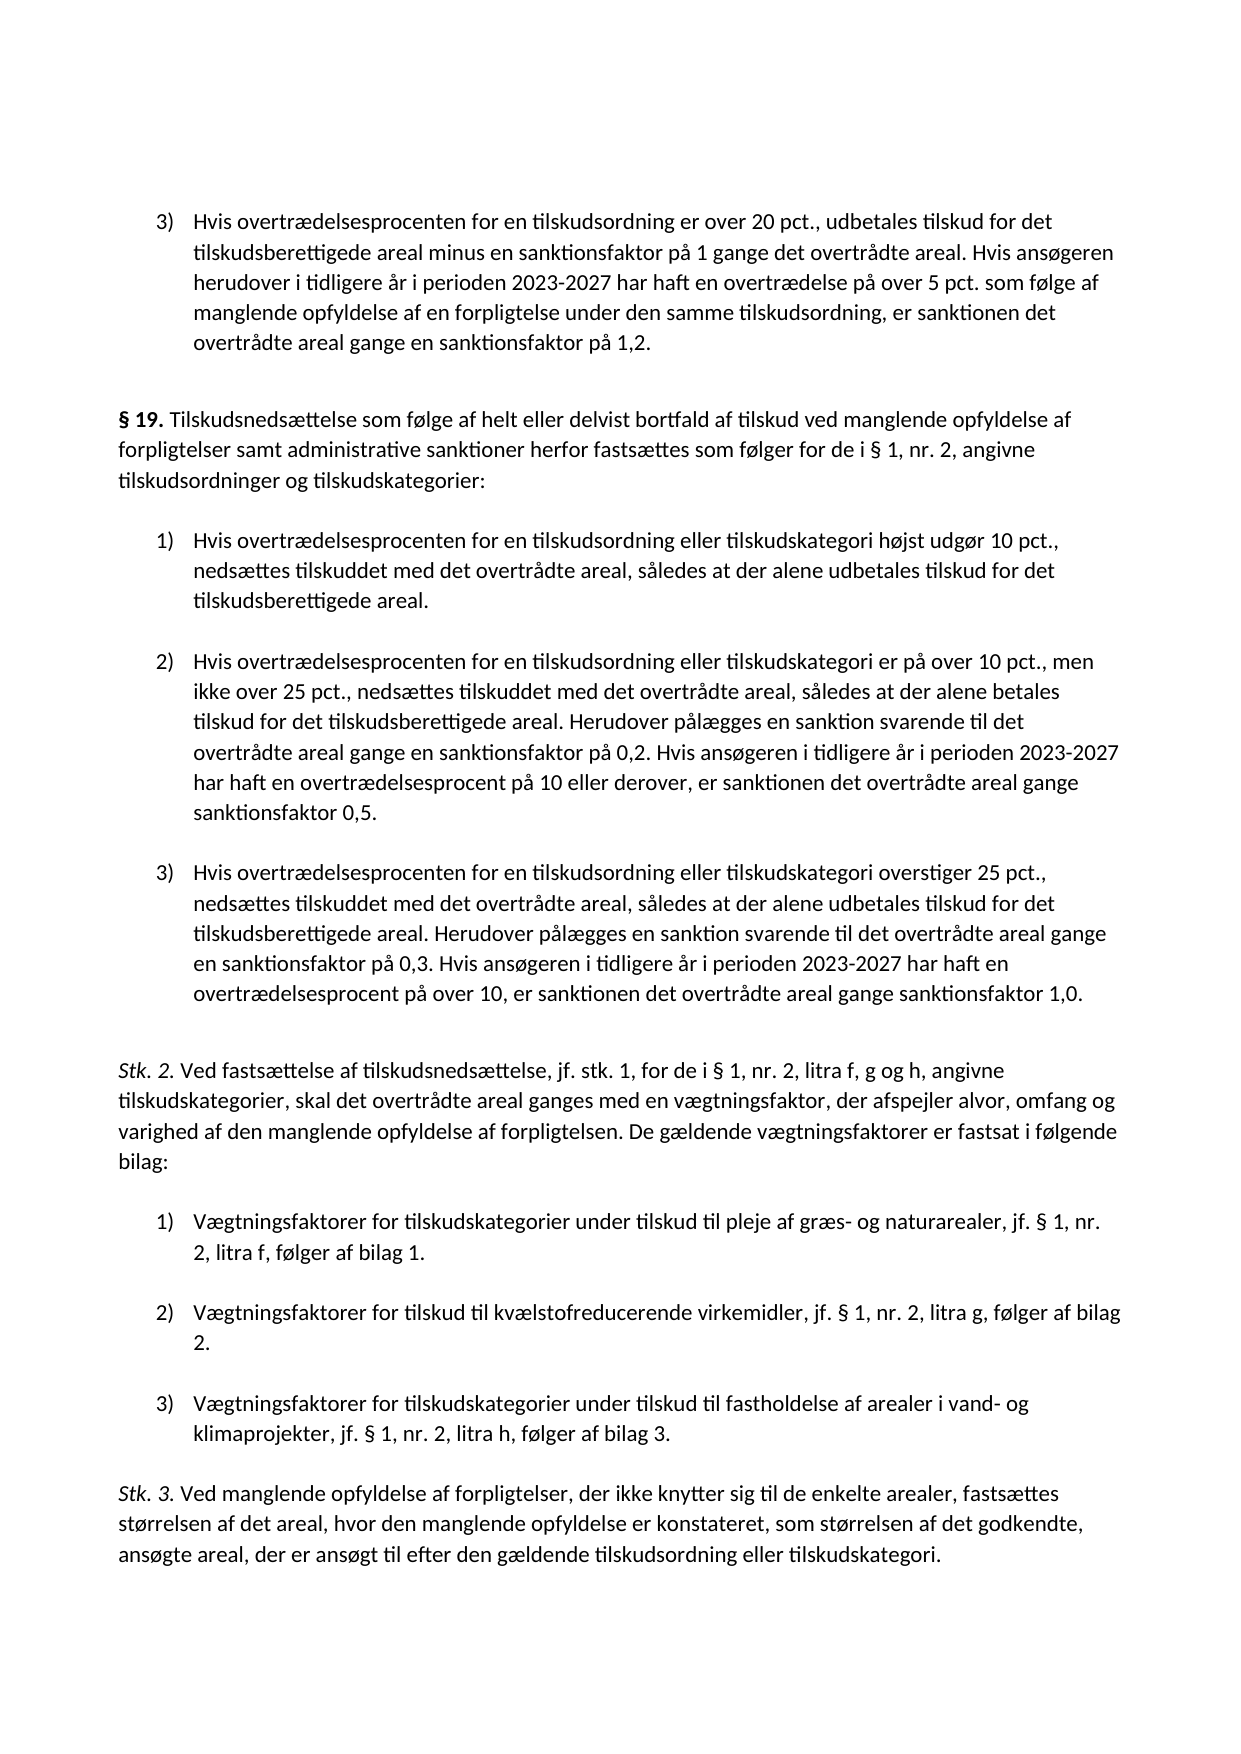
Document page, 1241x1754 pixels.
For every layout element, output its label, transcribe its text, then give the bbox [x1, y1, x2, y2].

list Vægtningsfaktorer for tilskudskategorier under tilskud til fastholdelse af arealer i vand- og klimaprojekter, jf. § 1, nr. 2, litra h, følger af bilag 3. [156, 1389, 1122, 1447]
list Hvis overtrædelsesprocenten for en tilskudsordning eller tilskudskategori højst udgør 10 pct., nedsættes tilskuddet med det overtrådte areal, således at der alene udbetales tilskud for det tilskudsberettigede areal. [156, 526, 1122, 614]
list Hvis overtrædelsesprocenten for en tilskudsordning eller tilskudskategori er på over 10 pct., men ikke over 25 pct., nedsættes tilskuddet med det overtrådte areal, således at der alene betales tilskud for det tilskudsberettigede areal. Herudover pålægges en sanktion svarende til det overtrådte areal gange en sanktionsfaktor på 0,2. Hvis ansøgeren i tidligere år i perioden 2023-2027 har haft en overtrædelsesprocent på 10 eller derover, er sanktionen det overtrådte areal gange sanktionsfaktor 0,5. [156, 647, 1122, 826]
text § 19. Tilskudsnedsættelse som følge af helt eller delvist bortfald af tilskud ved manglende opfyldelse af forpligtelser samt administrative sanktioner herfor fastsættes som følger for de i § 1, nr. 2, angivne tilskudsordninger og tilskudskategorier: [118, 405, 1122, 494]
list Vægtningsfaktorer for tilskudskategorier under tilskud til pleje af græs- og naturarealer, jf. § 1, nr. 2, litra f, følger af bilag 1. [156, 1207, 1122, 1266]
list Vægtningsfaktorer for tilskud til kvælstofreducerende virkemidler, jf. § 1, nr. 2, litra g, følger af bilag 2. [156, 1298, 1122, 1356]
list Hvis overtrædelsesprocenten for en tilskudsordning er over 20 pct., udbetales tilskud for det tilskudsberettigede areal minus en sanktionsfaktor på 1 gange det overtrådte areal. Hvis ansøgeren herudover i tidligere år i perioden 2023-2027 har haft en overtrædelse på over 5 pct. som følge af manglende opfyldelse af en forpligtelse under den samme tilskudsordning, er sanktionen det overtrådte areal gange en sanktionsfaktor på 1,2. [156, 207, 1122, 356]
list Hvis overtrædelsesprocenten for en tilskudsordning eller tilskudskategori overstiger 25 pct., nedsættes tilskuddet med det overtrådte areal, således at der alene udbetales tilskud for det tilskudsberettigede areal. Herudover pålægges en sanktion svarende til det overtrådte areal gange en sanktionsfaktor på 0,3. Hvis ansøgeren i tidligere år i perioden 2023-2027 har haft en overtrædelsesprocent på over 10, er sanktionen det overtrådte areal gange sanktionsfaktor 1,0. [156, 858, 1122, 1007]
text Stk. 2. Ved fastsættelse af tilskudsnedsættelse, jf. stk. 1, for de i § 1, nr. 2, litra f, g og h, angivne tilskudskategorier, skal det overtrådte areal ganges med en vægtningsfaktor, der afspejler alvor, omfang og varighed af den manglende opfyldelse af forpligtelsen. De gældende vægtningsfaktorer er fastsat i følgende bilag: [118, 1056, 1122, 1175]
text Stk. 3. Ved manglende opfyldelse af forpligtelser, der ikke knytter sig til de enkelte arealer, fastsættes størrelsen af det areal, hvor den manglende opfyldelse er konstateret, som størrelsen af det godkendte, ansøgte areal, der er ansøgt til efter den gældende tilskudsordning eller tilskudskategori. [118, 1479, 1122, 1568]
